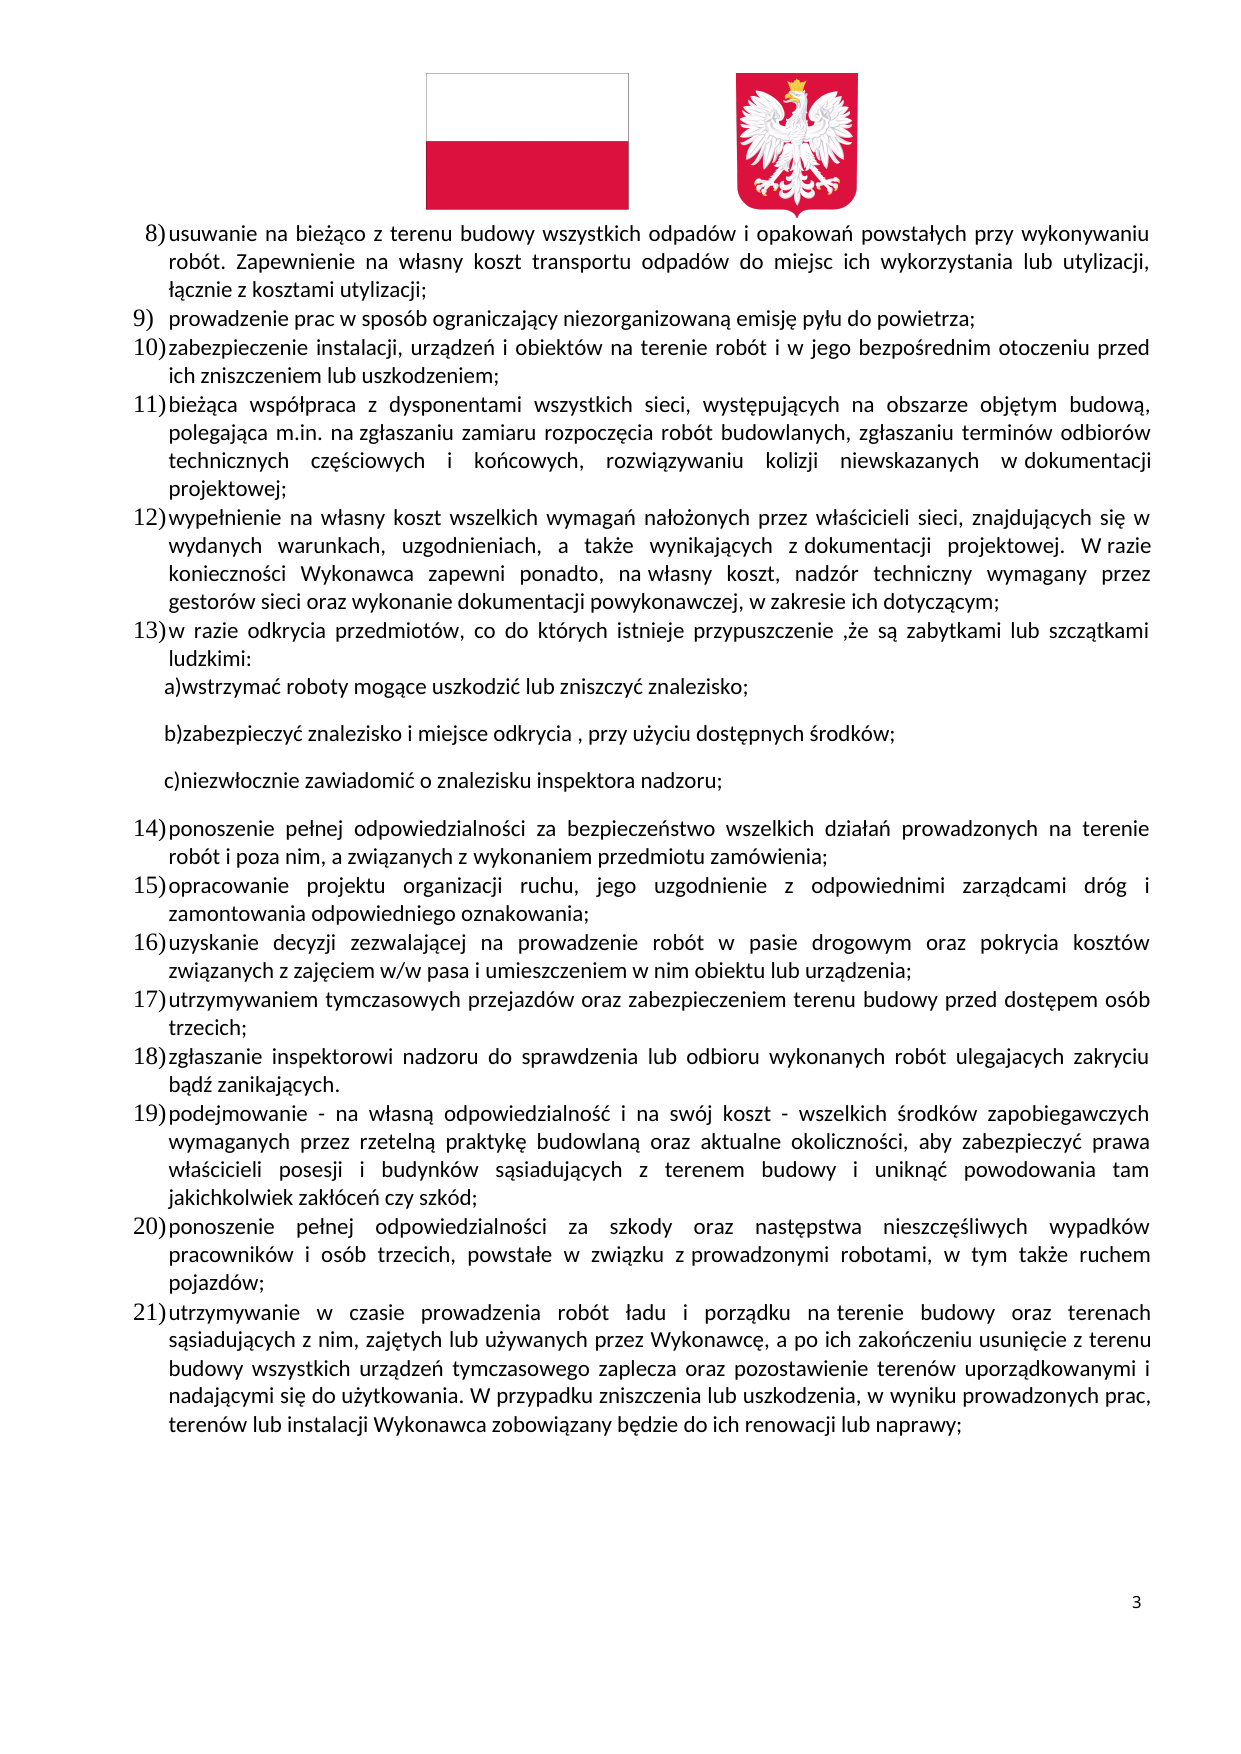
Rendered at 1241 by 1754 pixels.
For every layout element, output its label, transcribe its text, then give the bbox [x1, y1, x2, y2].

text b)zabezpieczyć znalezisko i miejsce odkrycia , przy użyciu dostępnych środków; [133, 719, 1152, 747]
text a)wstrzymać roboty mogące uszkodzić lub zniszczyć znalezisko; [133, 672, 1152, 700]
list ponoszenie pełnej odpowiedzialności za szkody oraz następstwa nieszczęśliwych wypadków pracowników i osób trzecich, powstałe w związku z prowadzonymi robotami, w tym także ruchem pojazdów; [133, 1211, 1152, 1297]
list ponoszenie pełnej odpowiedzialności za bezpieczeństwo wszelkich działań prowadzonych na terenie robót i poza nim, a związanych z wykonaniem przedmiotu zamówienia; [133, 813, 1152, 870]
list utrzymywaniem tymczasowych przejazdów oraz zabezpieczeniem terenu budowy przed dostępem osób trzecich; [133, 984, 1152, 1041]
list zgłaszanie inspektorowi nadzoru do sprawdzenia lub odbioru wykonanych robót ulegajacych zakryciu bądź zanikających. [133, 1041, 1152, 1098]
list prowadzenie prac w sposób ograniczający niezorganizowaną emisję pyłu do powietrza; [133, 303, 1152, 332]
list uzyskanie decyzji zezwalającej na prowadzenie robót w pasie drogowym oraz pokrycia kosztów związanych z zajęciem w/w pasa i umieszczeniem w nim obiektu lub urządzenia; [133, 927, 1152, 984]
list usuwanie na bieżąco z terenu budowy wszystkich odpadów i opakowań powstałych przy wykonywaniu robót. Zapewnienie na własny koszt transportu odpadów do miejsc ich wykorzystania lub utylizacji, łącznie z kosztami utylizacji; [145, 218, 1152, 303]
list utrzymywanie w czasie prowadzenia robót ładu i porządku na terenie budowy oraz terenach sąsiadujących z nim, zajętych lub używanych przez Wykonawcę, a po ich zakończeniu usunięcie z terenu budowy wszystkich urządzeń tymczasowego zaplecza oraz pozostawienie terenów uporządkowanymi i nadającymi się do użytkowania. W przypadku zniszczenia lub uszkodzenia, w wyniku prowadzonych prac, terenów lub instalacji Wykonawca zobowiązany będzie do ich renowacji lub naprawy; [133, 1297, 1152, 1438]
list opracowanie projektu organizacji ruchu, jego uzgodnienie z odpowiednimi zarządcami dróg i zamontowania odpowiedniego oznakowania; [133, 870, 1152, 927]
list bieżąca współpraca z dysponentami wszystkich sieci, występujących na obszarze objętym budową, polegająca m.in. na zgłaszaniu zamiaru rozpoczęcia robót budowlanych, zgłaszaniu terminów odbiorów technicznych częściowych i końcowych, rozwiązywaniu kolizji niewskazanych w dokumentacji projektowej; [133, 389, 1152, 502]
list podejmowanie - na własną odpowiedzialność i na swój koszt - wszelkich środków zapobiegawczych wymaganych przez rzetelną praktykę budowlaną oraz aktualne okoliczności, aby zabezpieczyć prawa właścicieli posesji i budynków sąsiadujących z terenem budowy i uniknąć powodowania tam jakichkolwiek zakłóceń czy szkód; [133, 1098, 1152, 1211]
picture [426, 73, 858, 218]
list w razie odkrycia przedmiotów, co do których istnieje przypuszczenie ,że są zabytkami lub szczątkami ludzkimi: [133, 615, 1152, 672]
text c)niezwłocznie zawiadomić o znalezisku inspektora nadzoru; [133, 766, 1152, 794]
list zabezpieczenie instalacji, urządzeń i obiektów na terenie robót i w jego bezpośrednim otoczeniu przed ich zniszczeniem lub uszkodzeniem; [133, 332, 1152, 389]
list wypełnienie na własny koszt wszelkich wymagań nałożonych przez właścicieli sieci, znajdujących się w wydanych warunkach, uzgodnieniach, a także wynikających z dokumentacji projektowej. W razie konieczności Wykonawca zapewni ponadto, na własny koszt, nadzór techniczny wymagany przez gestorów sieci oraz wykonanie dokumentacji powykonawczej, w zakresie ich dotyczącym; [133, 502, 1152, 615]
